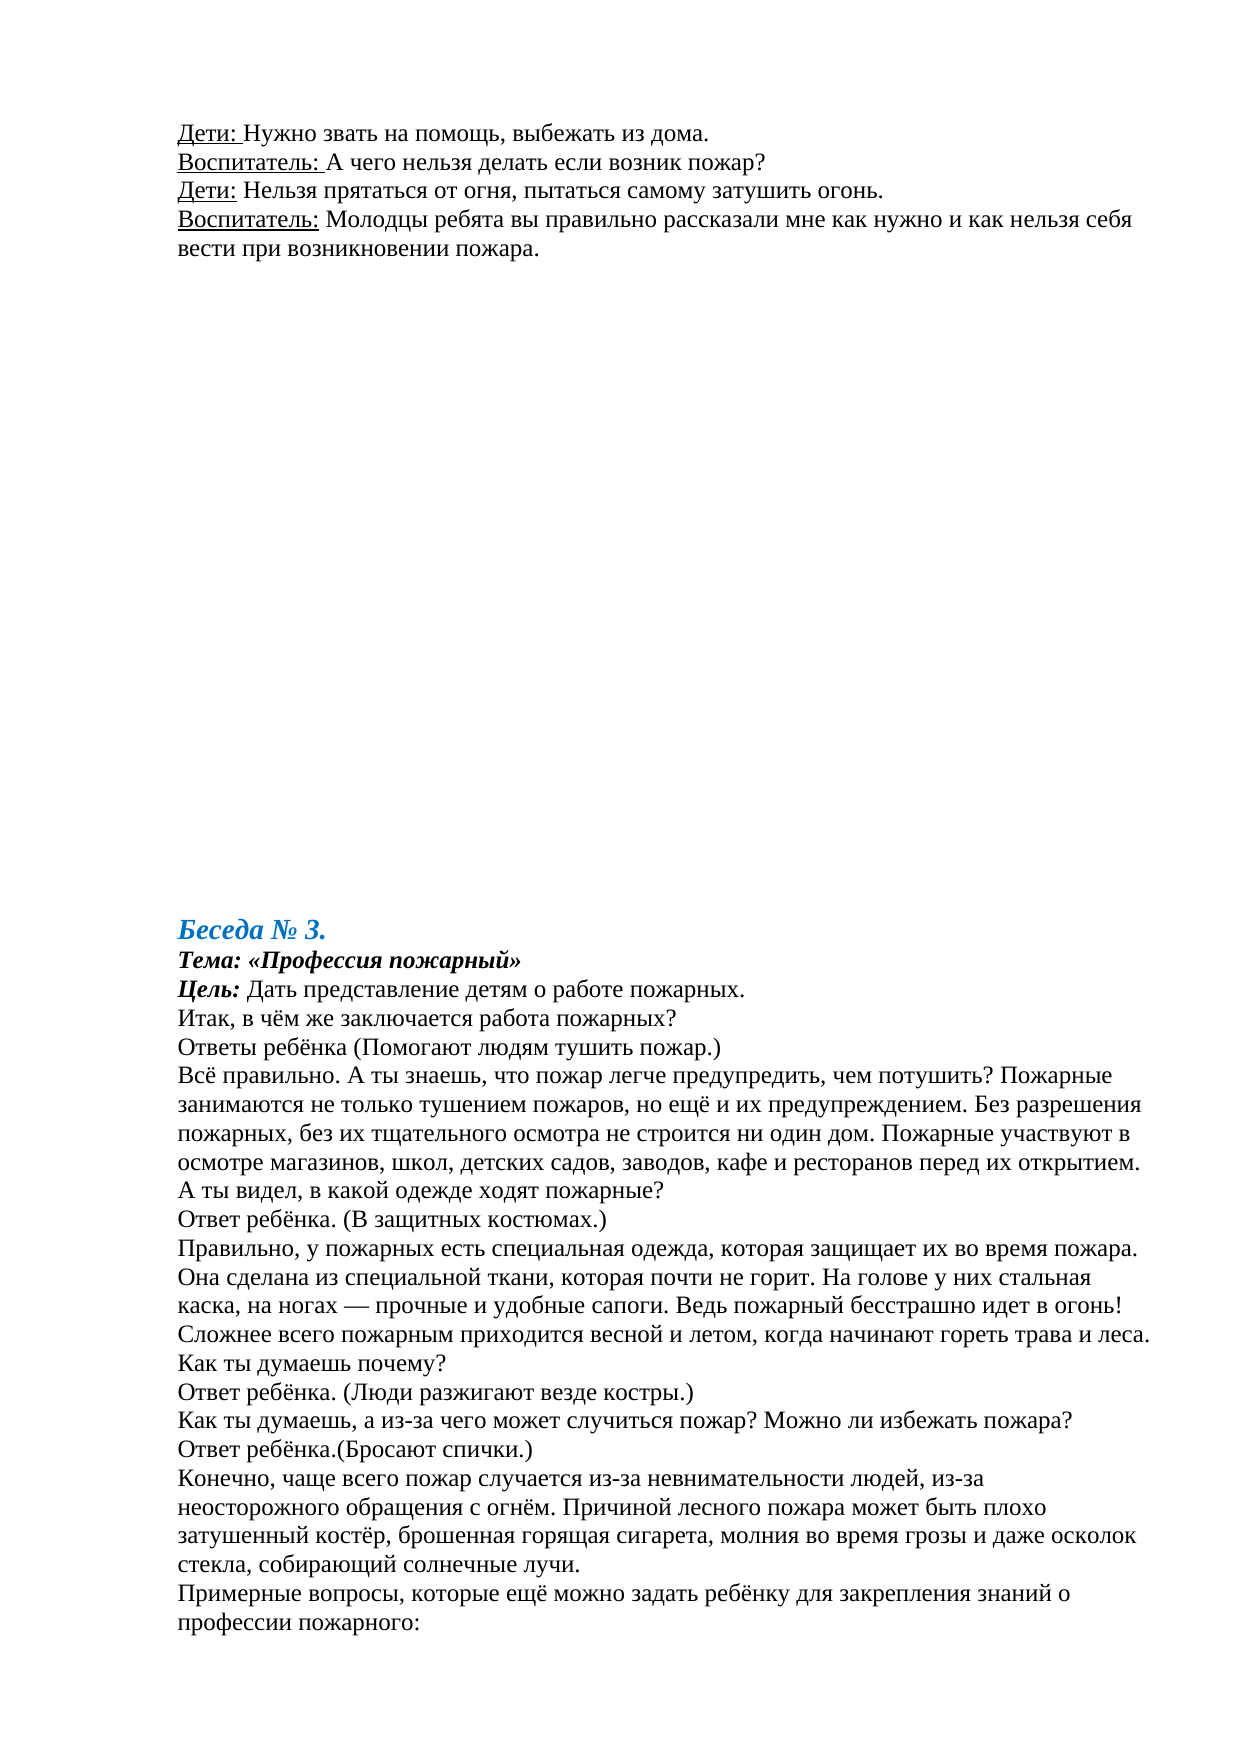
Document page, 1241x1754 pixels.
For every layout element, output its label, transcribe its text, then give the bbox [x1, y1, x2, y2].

text Ответ ребёнка. (Люди разжигают везде костры.) [177, 1377, 1152, 1405]
text Как ты думаешь, а из-за чего может случиться пожар? Можно ли избежать пожара? [177, 1405, 1152, 1434]
text Примерные вопросы, которые ещё можно задать ребёнку для закрепления знаний о профессии пожарного: [177, 1578, 1152, 1635]
text Тема: «Профессия пожарный» [177, 945, 1152, 974]
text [177, 118, 1152, 262]
text Ответ ребёнка. (В защитных костюмах.) [177, 1204, 1152, 1233]
text Конечно, чаще всего пожар случается из-за невнимательности людей, из-за неосторожного обращения с огнём. Причиной лесного пожара может быть плохо затушенный костёр, брошенная горящая сигарета, молния во время грозы и даже осколок стекла, собирающий солнечные лучи. [177, 1463, 1152, 1578]
text А ты видел, в какой одежде ходят пожарные? [177, 1175, 1152, 1204]
text Цель: Дать представление детям о работе пожарных. [177, 974, 1152, 1003]
text Беседа № 3. [177, 912, 1152, 945]
text Всё правильно. А ты знаешь, что пожар легче предупредить, чем потушить? Пожарные занимаются не только тушением пожаров, но ещё и их предупреждением. Без разрешения пожарных, без их тщательного осмотра не строится ни один дом. Пожарные участвуют в осмотре магазинов, школ, детских садов, заводов, кафе и ресторанов перед их открытием. [177, 1060, 1152, 1175]
text Правильно, у пожарных есть специальная одежда, которая защищает их во время пожара. Она сделана из специальной ткани, которая почти не горит. На голове у них стальная каска, на ногах — прочные и удобные сапоги. Ведь пожарный бесстрашно идет в огонь! [177, 1233, 1152, 1319]
text Ответы ребёнка (Помогают людям тушить пожар.) [177, 1032, 1152, 1060]
text Сложнее всего пожарным приходится весной и летом, когда начинают гореть трава и леса. Как ты думаешь почему? [177, 1319, 1152, 1377]
text Итак, в чём же заключается работа пожарных? [177, 1003, 1152, 1032]
text Ответ ребёнка.(Бросают спички.) [177, 1434, 1152, 1463]
